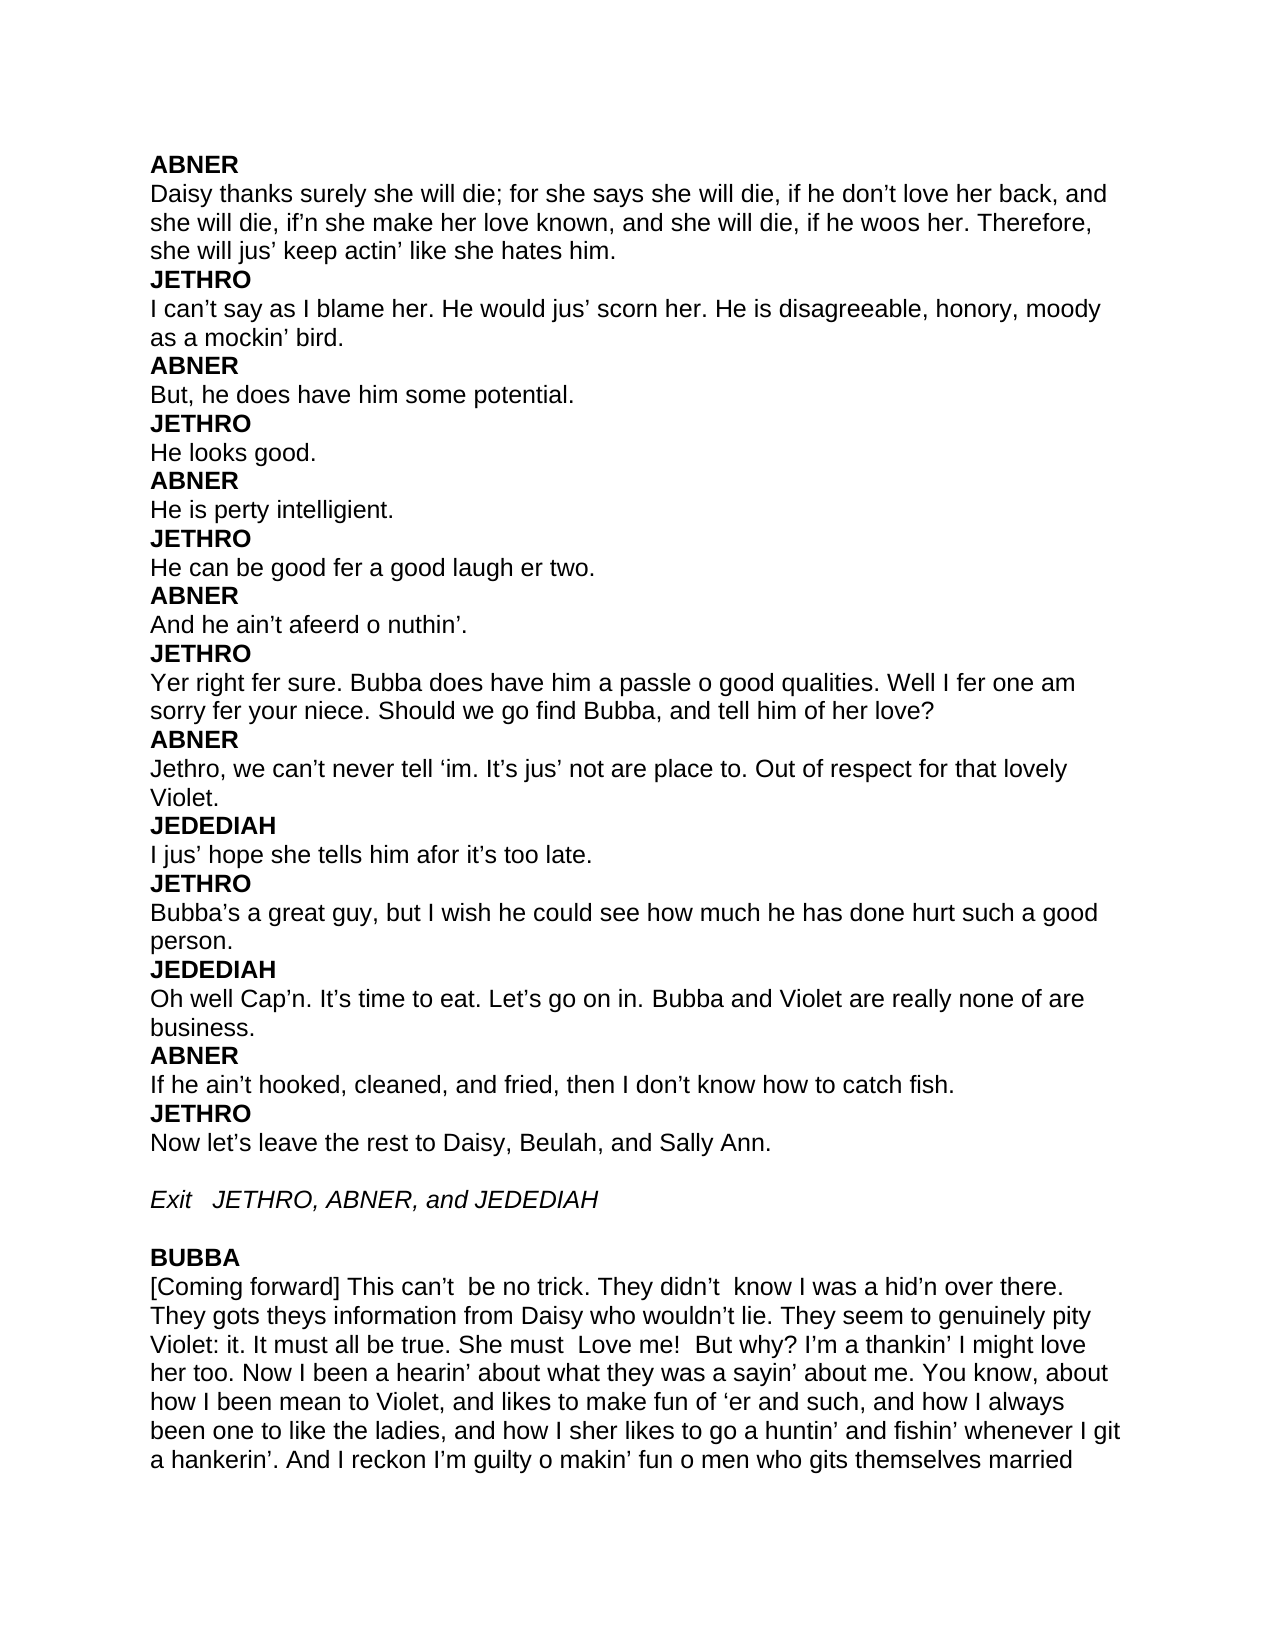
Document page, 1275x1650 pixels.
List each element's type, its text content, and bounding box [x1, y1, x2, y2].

text JEDEDIAH [150, 955, 1125, 984]
text ABNER [150, 150, 1125, 179]
text JEDEDIAH [150, 811, 1125, 840]
text He can be good fer a good laugh er two. [150, 552, 1125, 581]
text Oh well Cap’n. It’s time to eat. Let’s go on in. Bubba and Violet are really none of are business. [150, 984, 1125, 1041]
text I can’t say as I blame her. He would jus’ scorn her. He is disagreeable, honory, moody as a mockin’ bird. [150, 294, 1125, 351]
text JETHRO [150, 1099, 1125, 1127]
text ABNER [150, 466, 1125, 495]
text Now let’s leave the rest to Daisy, Beulah, and Sally Ann. [150, 1127, 1125, 1156]
text ABNER [150, 351, 1125, 380]
text JETHRO [150, 524, 1125, 552]
text He looks good. [150, 437, 1125, 466]
text Daisy thanks surely she will die; for she says she will die, if he don’t love her back, and she will die, if’n she make her love known, and she will die, if he woos her. Therefore, she will jus’ keep actin’ like she hates him. [150, 179, 1125, 265]
text If he ain’t hooked, cleaned, and fried, then I don’t know how to catch fish. [150, 1070, 1125, 1099]
text JETHRO [150, 265, 1125, 294]
text ABNER [150, 1041, 1125, 1070]
text Yer right fer sure. Bubba does have him a passle o good qualities. Well I fer one am sorry fer your niece. Should we go find Bubba, and tell him of her love? [150, 667, 1125, 725]
text I jus’ hope she tells him afor it’s too late. [150, 840, 1125, 869]
text JETHRO [150, 409, 1125, 437]
text JETHRO [150, 639, 1125, 667]
text ABNER [150, 725, 1125, 754]
text Bubba’s a great guy, but I wish he could see how much he has done hurt such a good person. [150, 897, 1125, 955]
text Exit JETHRO, ABNER, and JEDEDIAH [150, 1185, 1125, 1214]
text ABNER [150, 581, 1125, 610]
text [150, 1272, 1125, 1473]
text Jethro, we can’t never tell ‘im. It’s jus’ not are place to. Out of respect for that lovely Violet. [150, 754, 1125, 811]
text But, he does have him some potential. [150, 380, 1125, 409]
text He is perty intelligient. [150, 495, 1125, 524]
text BUBBA [150, 1243, 1125, 1272]
text JETHRO [150, 869, 1125, 897]
text And he ain’t afeerd o nuthin’. [150, 610, 1125, 639]
